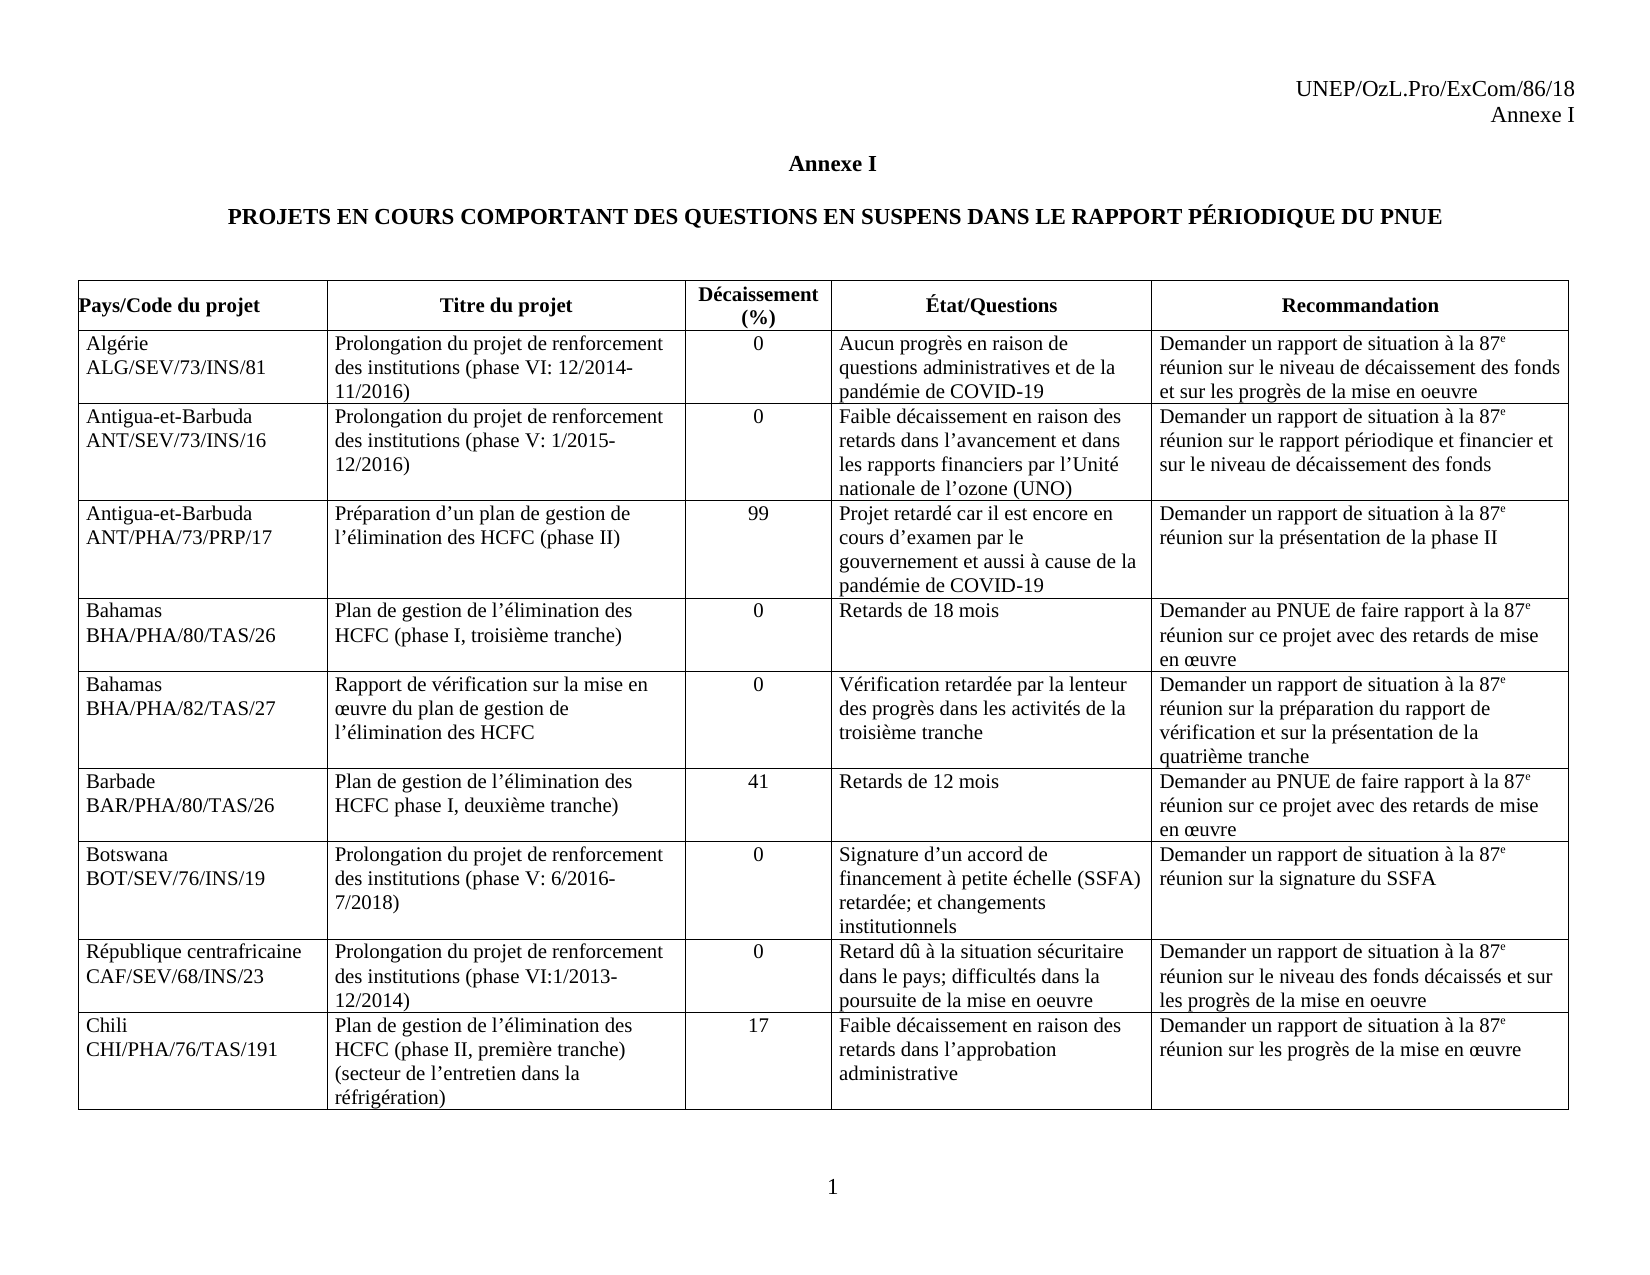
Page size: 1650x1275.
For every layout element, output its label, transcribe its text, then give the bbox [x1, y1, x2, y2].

table_cell Demander un rapport de situation à la 87e réunion sur le niveau des fonds décaissés et sur les progrès de la mise en oeuvre [1152, 940, 1568, 1012]
table_cell Prolongation du projet de renforcement des institutions (phase V: 1/2015-12/2016) [328, 404, 685, 500]
table_cell Antigua-et-Barbuda ANT/PHA/73/PRP/17 [79, 501, 327, 597]
table_cell Demander un rapport de situation à la 87e réunion sur la préparation du rapport de vérification et sur la présentation de la quatrième tranche [1152, 672, 1568, 768]
table_cell Demander un rapport de situation à la 87e réunion sur les progrès de la mise en œuvre [1152, 1013, 1568, 1109]
table_cell Faible décaissement en raison des retards dans l’avancement et dans les rapports financiers par l’Unité nationale de l’ozone (UNO) [832, 404, 1151, 500]
subtitle PROJETS EN COURS COMPORTANT DES QUESTIONS EN SUSPENS DANS LE RAPPORT PÉRIODIQUE DU PNUE [90, 203, 1575, 229]
table_cell Retards de 12 mois [832, 769, 1151, 841]
table_header Titre du projet [328, 281, 685, 329]
table_cell Demander au PNUE de faire rapport à la 87e réunion sur ce projet avec des retards de mise en œuvre [1152, 769, 1568, 841]
table_cell Prolongation du projet de renforcement des institutions (phase VI: 12/2014-11/2016) [328, 331, 685, 403]
table_cell 0 [686, 940, 831, 1012]
table_cell 0 [686, 842, 831, 938]
text Annexe I [90, 150, 1575, 176]
table_header État/Questions [832, 281, 1151, 329]
table_cell Plan de gestion de l’élimination des HCFC phase I, deuxième tranche) [328, 769, 685, 841]
table_cell 0 [686, 404, 831, 500]
table_cell Retards de 18 mois [832, 599, 1151, 671]
table_cell Algérie ALG/SEV/73/INS/81 [79, 331, 327, 403]
table_cell Rapport de vérification sur la mise en œuvre du plan de gestion de l’élimination des HCFC [328, 672, 685, 768]
table_cell 99 [686, 501, 831, 597]
table_cell Projet retardé car il est encore en cours d’examen par le gouvernement et aussi à cause de la pandémie de COVID-19 [832, 501, 1151, 597]
table_cell Prolongation du projet de renforcement des institutions (phase VI:1/2013-12/2014) [328, 940, 685, 1012]
table_cell Vérification retardée par la lenteur des progrès dans les activités de la troisième tranche [832, 672, 1151, 768]
table_cell 41 [686, 769, 831, 841]
table_cell Demander un rapport de situation à la 87e réunion sur le rapport périodique et financier et sur le niveau de décaissement des fonds [1152, 404, 1568, 500]
table_cell Signature d’un accord de financement à petite échelle (SSFA) retardée; et changements institutionnels [832, 842, 1151, 938]
table_cell Chili CHI/PHA/76/TAS/191 [79, 1013, 327, 1109]
table_cell Bahamas BHA/PHA/80/TAS/26 [79, 599, 327, 671]
table_cell Retard dû à la situation sécuritaire dans le pays; difficultés dans la poursuite de la mise en oeuvre [832, 940, 1151, 1012]
table_cell 0 [686, 331, 831, 403]
table_cell République centrafricaine CAF/SEV/68/INS/23 [79, 940, 327, 1012]
table_cell 0 [686, 599, 831, 671]
table_header Décaissement (%) [686, 281, 831, 329]
table_cell Demander un rapport de situation à la 87e réunion sur la présentation de la phase II [1152, 501, 1568, 597]
table_header Pays/Code du projet [79, 281, 327, 329]
table_cell Bahamas BHA/PHA/82/TAS/27 [79, 672, 327, 768]
table_cell Plan de gestion de l’élimination des HCFC (phase II, première tranche) (secteur de l’entretien dans la réfrigération) [328, 1013, 685, 1109]
table_header Recommandation [1152, 281, 1568, 329]
table_cell Antigua-et-Barbuda ANT/SEV/73/INS/16 [79, 404, 327, 500]
table_cell Barbade BAR/PHA/80/TAS/26 [79, 769, 327, 841]
table_cell Demander au PNUE de faire rapport à la 87e réunion sur ce projet avec des retards de mise en œuvre [1152, 599, 1568, 671]
table_cell Prolongation du projet de renforcement des institutions (phase V: 6/2016-7/2018) [328, 842, 685, 938]
table_cell Demander un rapport de situation à la 87e réunion sur la signature du SSFA [1152, 842, 1568, 938]
table_cell Aucun progrès en raison de questions administratives et de la pandémie de COVID-19 [832, 331, 1151, 403]
table_cell 0 [686, 672, 831, 768]
table_cell 17 [686, 1013, 831, 1109]
table_cell Demander un rapport de situation à la 87e réunion sur le niveau de décaissement des fonds et sur les progrès de la mise en oeuvre [1152, 331, 1568, 403]
table_cell Plan de gestion de l’élimination des HCFC (phase I, troisième tranche) [328, 599, 685, 671]
table_cell Préparation d’un plan de gestion de l’élimination des HCFC (phase II) [328, 501, 685, 597]
table_cell Faible décaissement en raison des retards dans l’approbation administrative [832, 1013, 1151, 1109]
table_cell Botswana BOT/SEV/76/INS/19 [79, 842, 327, 938]
